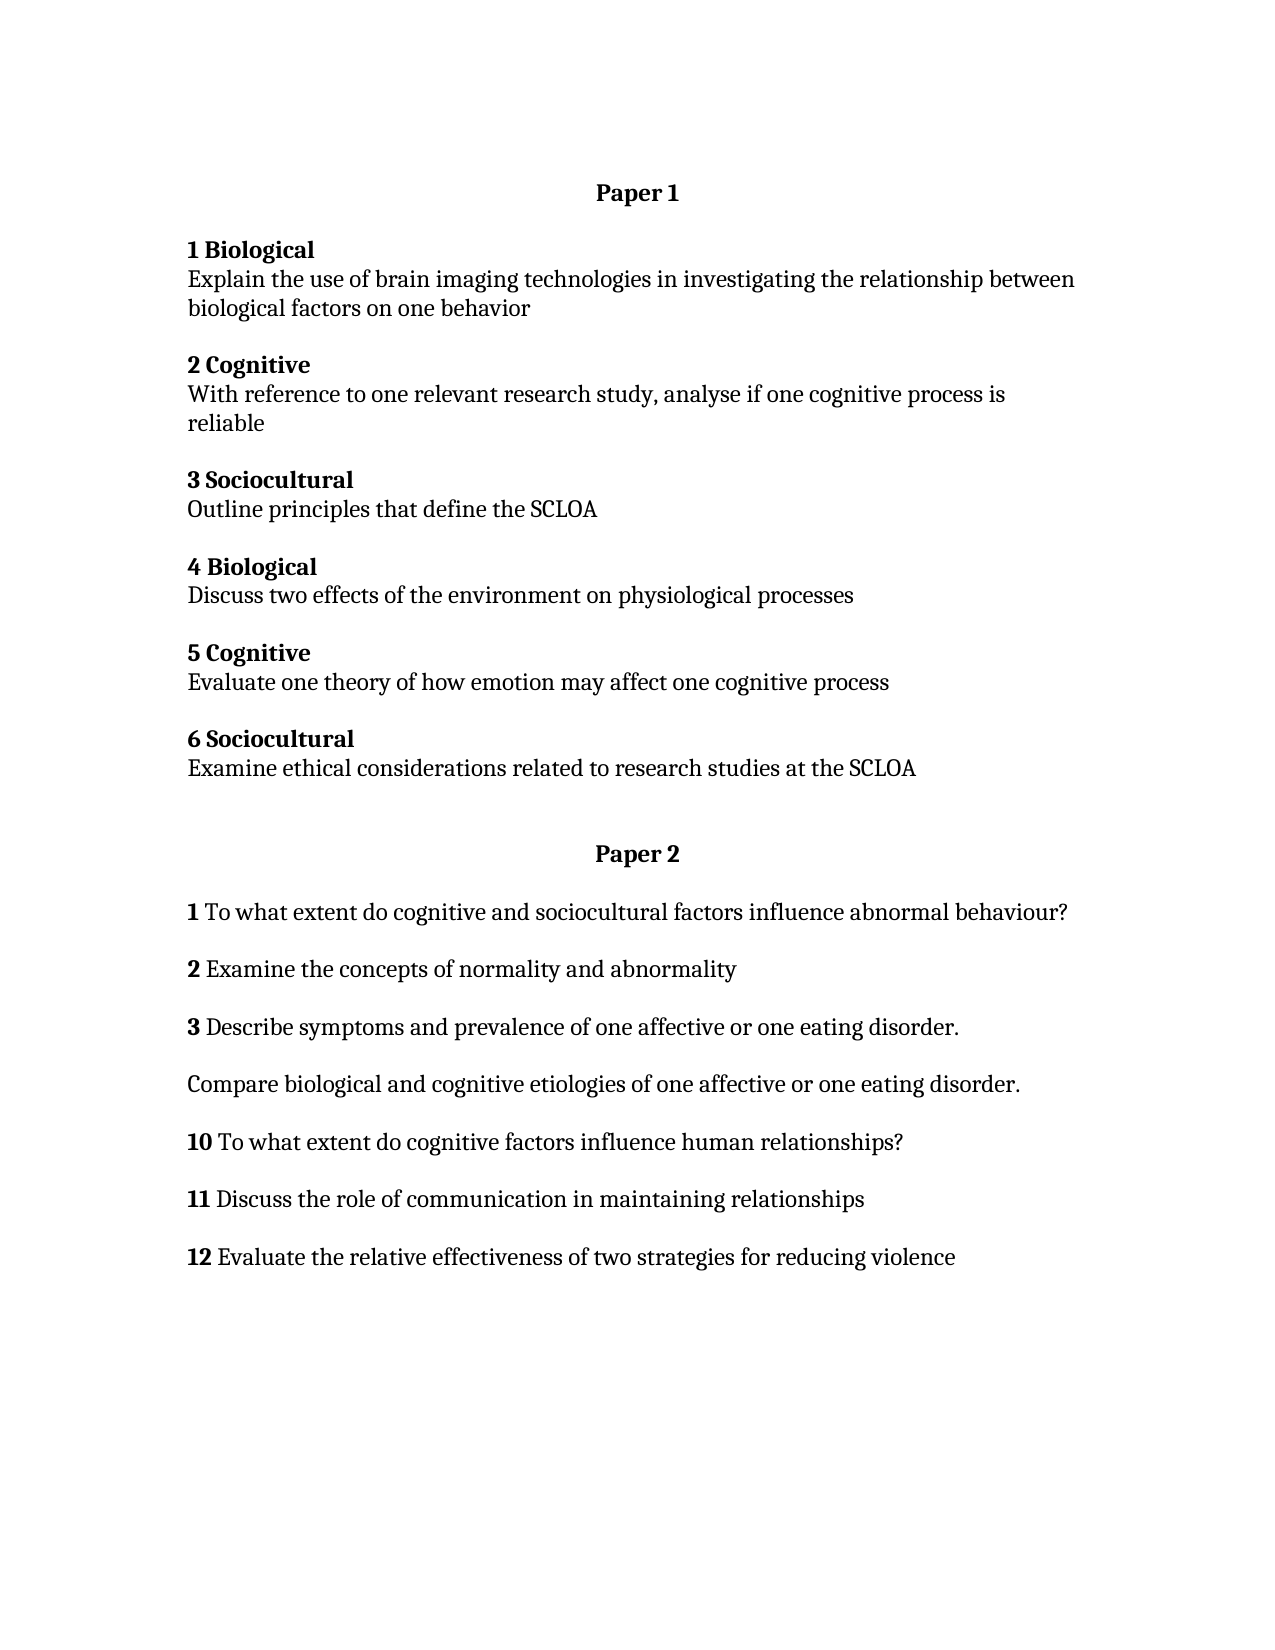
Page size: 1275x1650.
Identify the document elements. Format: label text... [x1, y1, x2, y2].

text Outline principles that define the SCLOA [187, 495, 1087, 524]
text Discuss two effects of the environment on physiological processes [187, 581, 1087, 610]
text With reference to one relevant research study, analyse if one cognitive process is reliable [187, 380, 1087, 437]
text 5 Cognitive [187, 639, 1087, 667]
text Paper 1 [187, 179, 1087, 207]
text Paper 2 [187, 840, 1087, 869]
text 3 Sociocultural [187, 466, 1087, 495]
text Examine ethical considerations related to research studies at the SCLOA [187, 754, 1087, 782]
text 6 Sociocultural [187, 725, 1087, 754]
text 1 To what extent do cognitive and sociocultural factors influence abnormal behaviour? [187, 897, 1087, 926]
text 4 Biological [187, 552, 1087, 581]
text Evaluate one theory of how emotion may affect one cognitive process [187, 667, 1087, 696]
text 3 Describe symptoms and prevalence of one affective or one eating disorder. [187, 1012, 1087, 1041]
text 2 Cognitive [187, 351, 1087, 380]
text 11 Discuss the role of communication in maintaining relationships [187, 1185, 1087, 1214]
text Explain the use of brain imaging technologies in investigating the relationship between biological factors on one behavior [187, 265, 1087, 322]
text 12 Evaluate the relative effectiveness of two strategies for reducing violence [187, 1242, 1087, 1271]
text 10 To what extent do cognitive factors influence human relationships? [187, 1127, 1087, 1156]
text 2 Examine the concepts of normality and abnormality [187, 955, 1087, 984]
text 1 Biological [187, 236, 1087, 265]
text Compare biological and cognitive etiologies of one affective or one eating disorder. [187, 1070, 1087, 1099]
